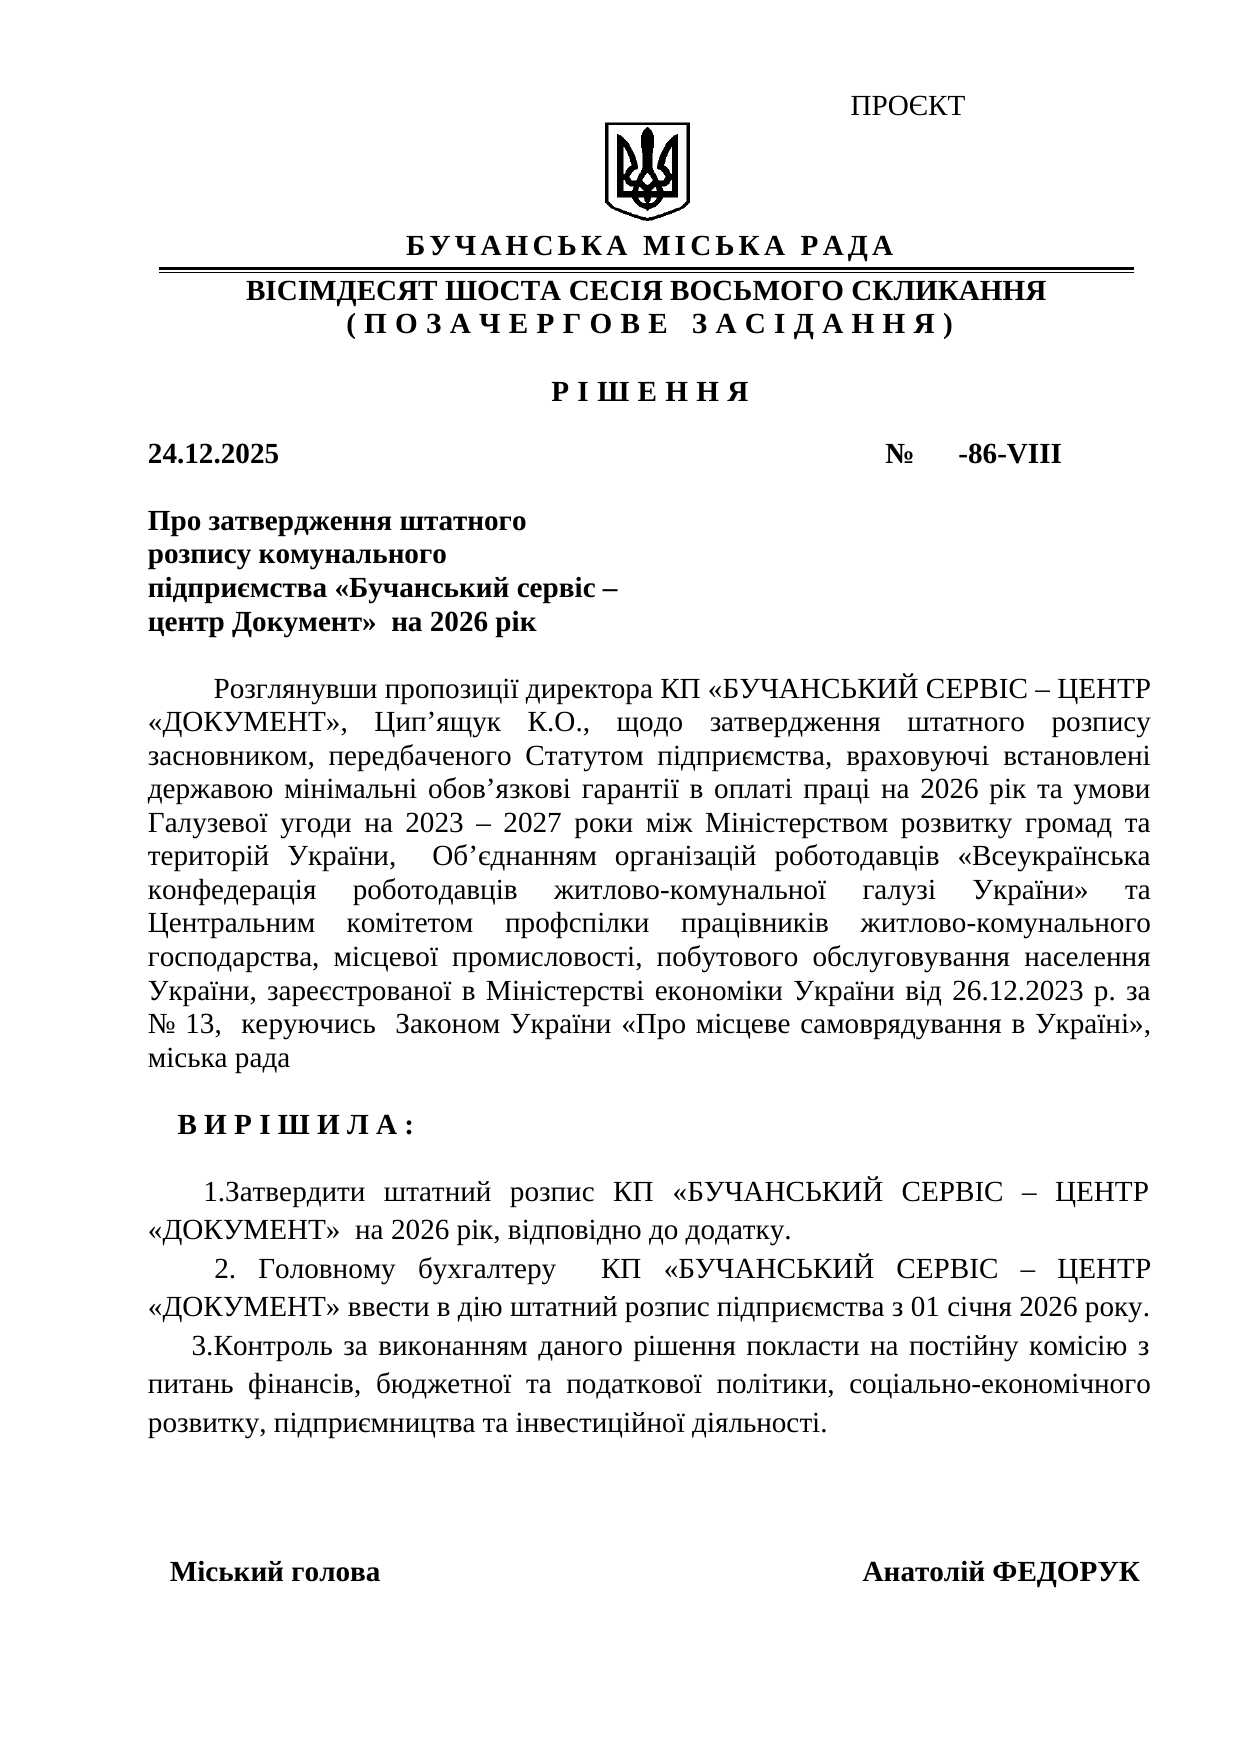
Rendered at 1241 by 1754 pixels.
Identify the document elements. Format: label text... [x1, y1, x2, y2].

text Міський голова Анатолій ФЕДОРУК [148, 1554, 1152, 1588]
text БУЧАНСЬКА МІСЬКА РАДА [148, 228, 1152, 262]
text 24.12.2025 № -86-VIІІ [148, 436, 1152, 469]
text (ПОЗАЧЕРГОВЕ ЗАСІДАННЯ) [148, 307, 1152, 340]
text 2. Головному бухгалтеру КП «БУЧАНСЬКИЙ СЕРВІС – ЦЕНТР «ДОКУМЕНТ» ввести в дію штатний розпис підприємства з 01 січня 2026 року. [148, 1251, 1152, 1323]
text 3.Контроль за виконанням даного рішення покласти на постійну комісію з питань фінансів, бюджетної та податкової політики, соціально-економічного розвитку, підприємництва та інвестиційної діяльності. [118, 1328, 1152, 1439]
table_header ВІСІМДЕСЯТ ШОСТА СЕСІЯ ВОСЬМОГО СКЛИКАННЯ [159, 273, 1133, 307]
text Розглянувши пропозиції директора КП «БУЧАНСЬКИЙ СЕРВІС – ЦЕНТР «ДОКУМЕНТ», Цип’ящук К.О., щодо затвердження штатного розпису засновником, передбаченого Статутом підприємства, враховуючі встановлені державою мінімальні обов’язкові гарантії в оплаті праці на 2026 рік та умови Галузевої угоди на 2023 – 2027 роки між Міністерством розвитку громад та територій України, Об’єднанням організацій роботодавців «Всеукраїнська конфедерація роботодавців житлово-комунальної галузі України» та Центральним комітетом профспілки працівників житлово-комунального господарства, місцевої промисловості, побутового обслуговування населення України, зареєстрованої в Міністерстві економіки України від 26.12.2023 р. за № 13, керуючись Законом України «Про місцеве самоврядування в Україні», міська рада [148, 671, 1152, 1073]
text ПРОЄКТ [148, 88, 1152, 122]
text В И Р І Ш И Л А : [148, 1107, 1152, 1140]
text ПРОЄКТ [148, 122, 1152, 228]
text 1.Затвердити штатний розпис КП «БУЧАНСЬКИЙ СЕРВІС – ЦЕНТР «ДОКУМЕНТ» на 2026 рік, відповідно до додатку. [148, 1174, 1149, 1246]
picture [603, 122, 692, 222]
text Про затвердження штатного розпису комунального підприємства «Бучанський сервіс – центр Документ» на 2026 рік [148, 503, 624, 637]
text РІШЕННЯ [148, 374, 1152, 407]
